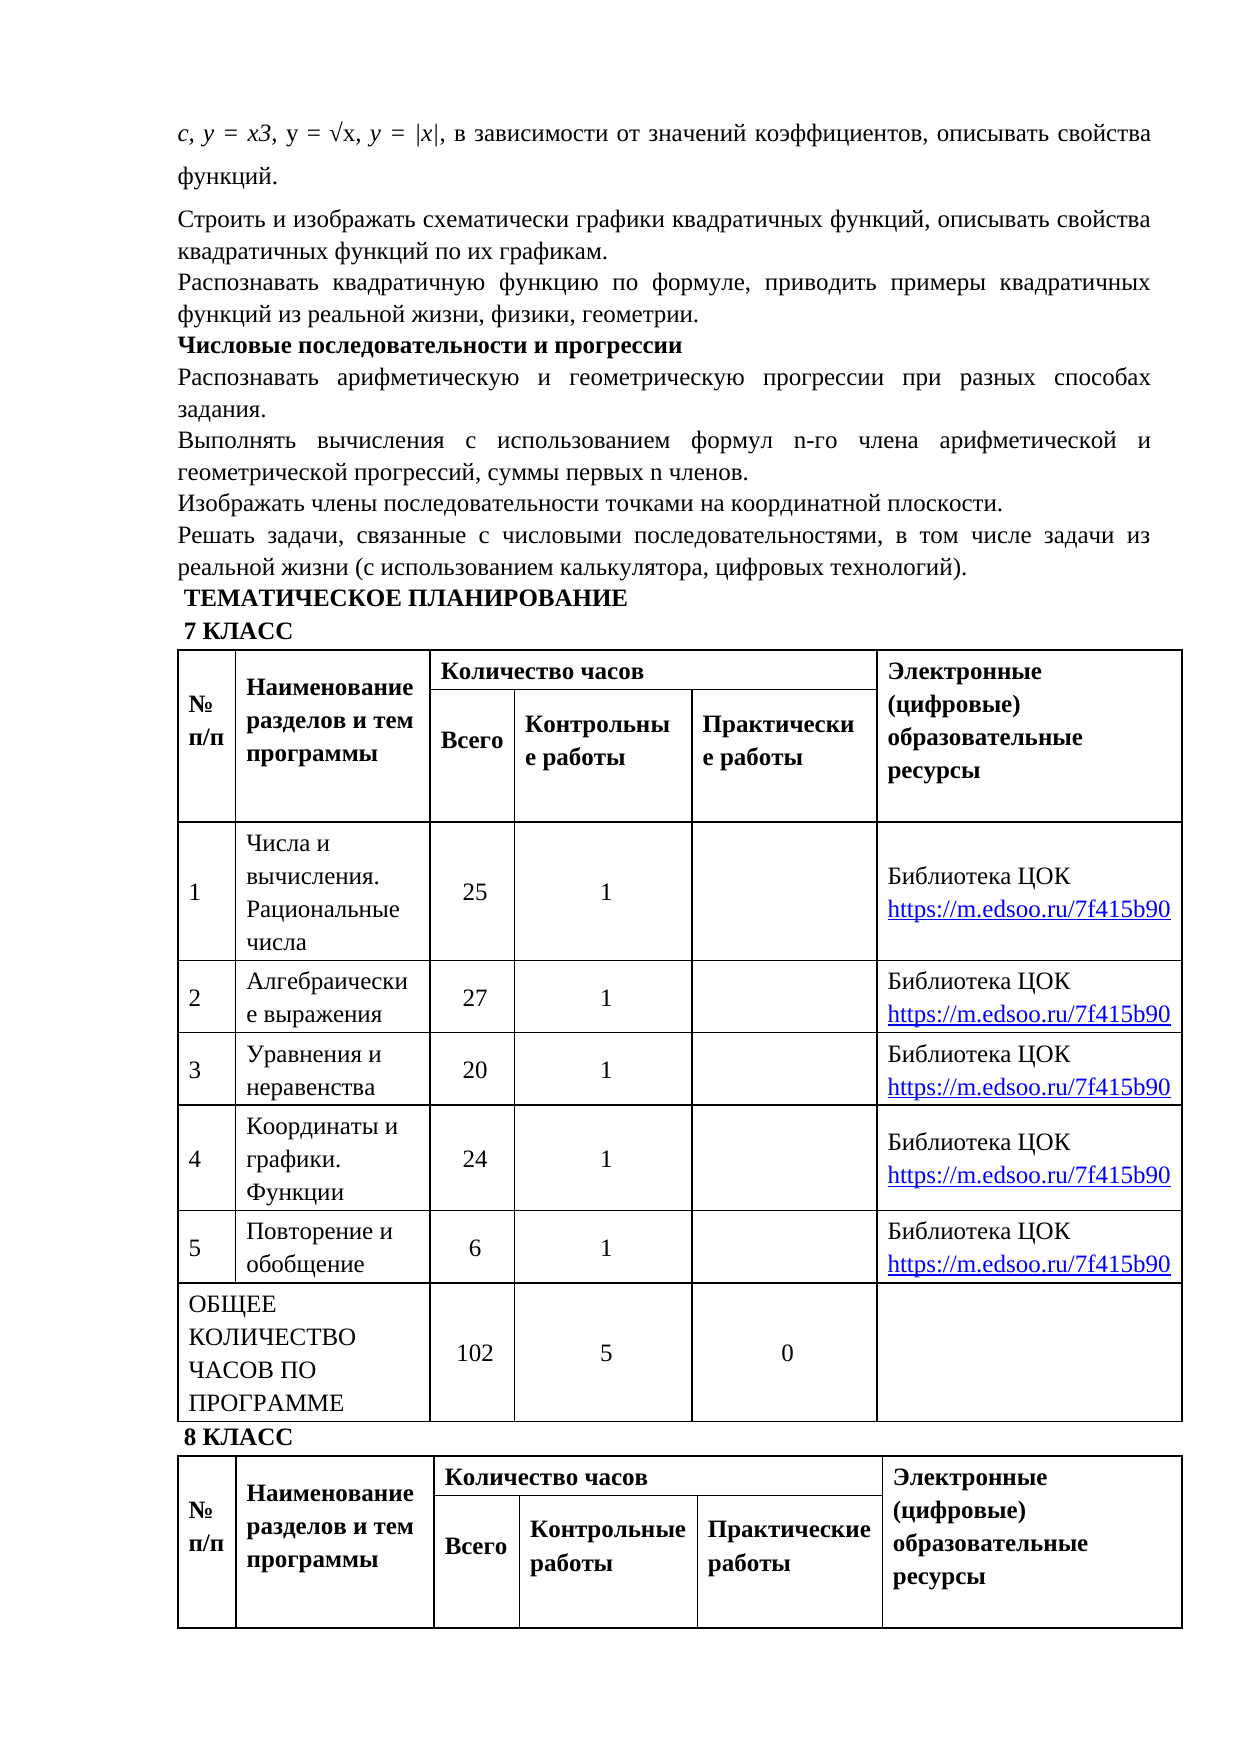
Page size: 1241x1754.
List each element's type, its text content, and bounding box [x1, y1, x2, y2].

table_cell 1 [515, 1211, 691, 1282]
table_cell 5 [179, 1211, 235, 1282]
table_cell 4 [179, 1106, 235, 1210]
table_cell Библиотека ЦОК https://m.edsoo.ru/7f415b90 [878, 1106, 1181, 1210]
text 8 КЛАСС [177, 1422, 1152, 1451]
table_cell 20 [431, 1033, 514, 1104]
table_cell 24 [431, 1106, 514, 1210]
table_cell [693, 1033, 876, 1104]
text Выполнять вычисления с использованием формул n-го члена арифметической и геометрической прогрессий, суммы первых n членов. [177, 425, 1152, 486]
table_cell 6 [431, 1211, 514, 1282]
table_cell [693, 1211, 876, 1282]
table_cell 102 [431, 1284, 514, 1421]
table_header Электронные (цифровые) образовательные ресурсы [878, 651, 1181, 821]
table_cell 5 [515, 1284, 691, 1421]
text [177, 118, 1152, 190]
table_cell Библиотека ЦОК https://m.edsoo.ru/7f415b90 [878, 823, 1181, 959]
text ТЕМАТИЧЕСКОЕ ПЛАНИРОВАНИЕ [177, 583, 1152, 612]
table_cell Всего [435, 1496, 519, 1627]
text Изображать члены последовательности точками на координатной плоскости. [177, 488, 1152, 517]
table_cell [693, 961, 876, 1032]
text Числовые последовательности и прогрессии [177, 331, 1152, 359]
text Строить и изображать схематически графики квадратичных функций, описывать свойства квадратичных функций по их графикам. [177, 204, 1152, 265]
table_cell Библиотека ЦОК https://m.edsoo.ru/7f415b90 [878, 961, 1181, 1032]
table_cell Практические работы [693, 690, 876, 821]
table_cell [693, 1106, 876, 1210]
table_header Количество часов [431, 651, 876, 688]
table_cell 1 [179, 823, 235, 959]
table_cell Алгебраические выражения [236, 961, 429, 1032]
table_cell 2 [179, 961, 235, 1032]
table_header Наименование разделов и тем программы [237, 1457, 433, 1627]
table_header Электронные (цифровые) образовательные ресурсы [883, 1457, 1181, 1627]
text Распознавать квадратичную функцию по формуле, приводить примеры квадратичных функций из реальной жизни, физики, геометрии. [177, 267, 1152, 328]
table_cell [878, 1284, 1181, 1421]
table_cell Контрольные работы [520, 1496, 697, 1627]
text Распознавать арифметическую и геометрическую прогрессии при разных способах задания. [177, 362, 1152, 422]
table_cell Повторение и обобщение [236, 1211, 429, 1282]
table_cell 27 [431, 961, 514, 1032]
table_cell Числа и вычисления. Рациональные числа [236, 823, 429, 959]
table_cell 3 [179, 1033, 235, 1104]
text Решать задачи, связанные с числовыми последовательностями, в том числе задачи из реальной жизни (с использованием калькулятора, цифровых технологий). [177, 520, 1152, 580]
table_cell Всего [431, 690, 514, 821]
table_cell Библиотека ЦОК https://m.edsoo.ru/7f415b90 [878, 1033, 1181, 1104]
table_cell 1 [515, 1106, 691, 1210]
table_cell Библиотека ЦОК https://m.edsoo.ru/7f415b90 [878, 1211, 1181, 1282]
table_cell ОБЩЕЕ КОЛИЧЕСТВО ЧАСОВ ПО ПРОГРАММЕ [179, 1284, 429, 1421]
table_cell 1 [515, 823, 691, 959]
text 7 КЛАСС [177, 616, 1152, 645]
table_cell 1 [515, 1033, 691, 1104]
table_header Наименование разделов и тем программы [236, 651, 429, 821]
table_cell 1 [515, 961, 691, 1032]
table_header Количество часов [435, 1457, 882, 1494]
table_cell [693, 823, 876, 959]
table_cell 25 [431, 823, 514, 959]
table_header № п/п [179, 1457, 235, 1627]
table_cell 0 [693, 1284, 876, 1421]
table_cell Уравнения и неравенства [236, 1033, 429, 1104]
table_cell Практические работы [698, 1496, 882, 1627]
table_cell Координаты и графики. Функции [236, 1106, 429, 1210]
table_header № п/п [179, 651, 235, 821]
table_cell Контрольные работы [515, 690, 691, 821]
